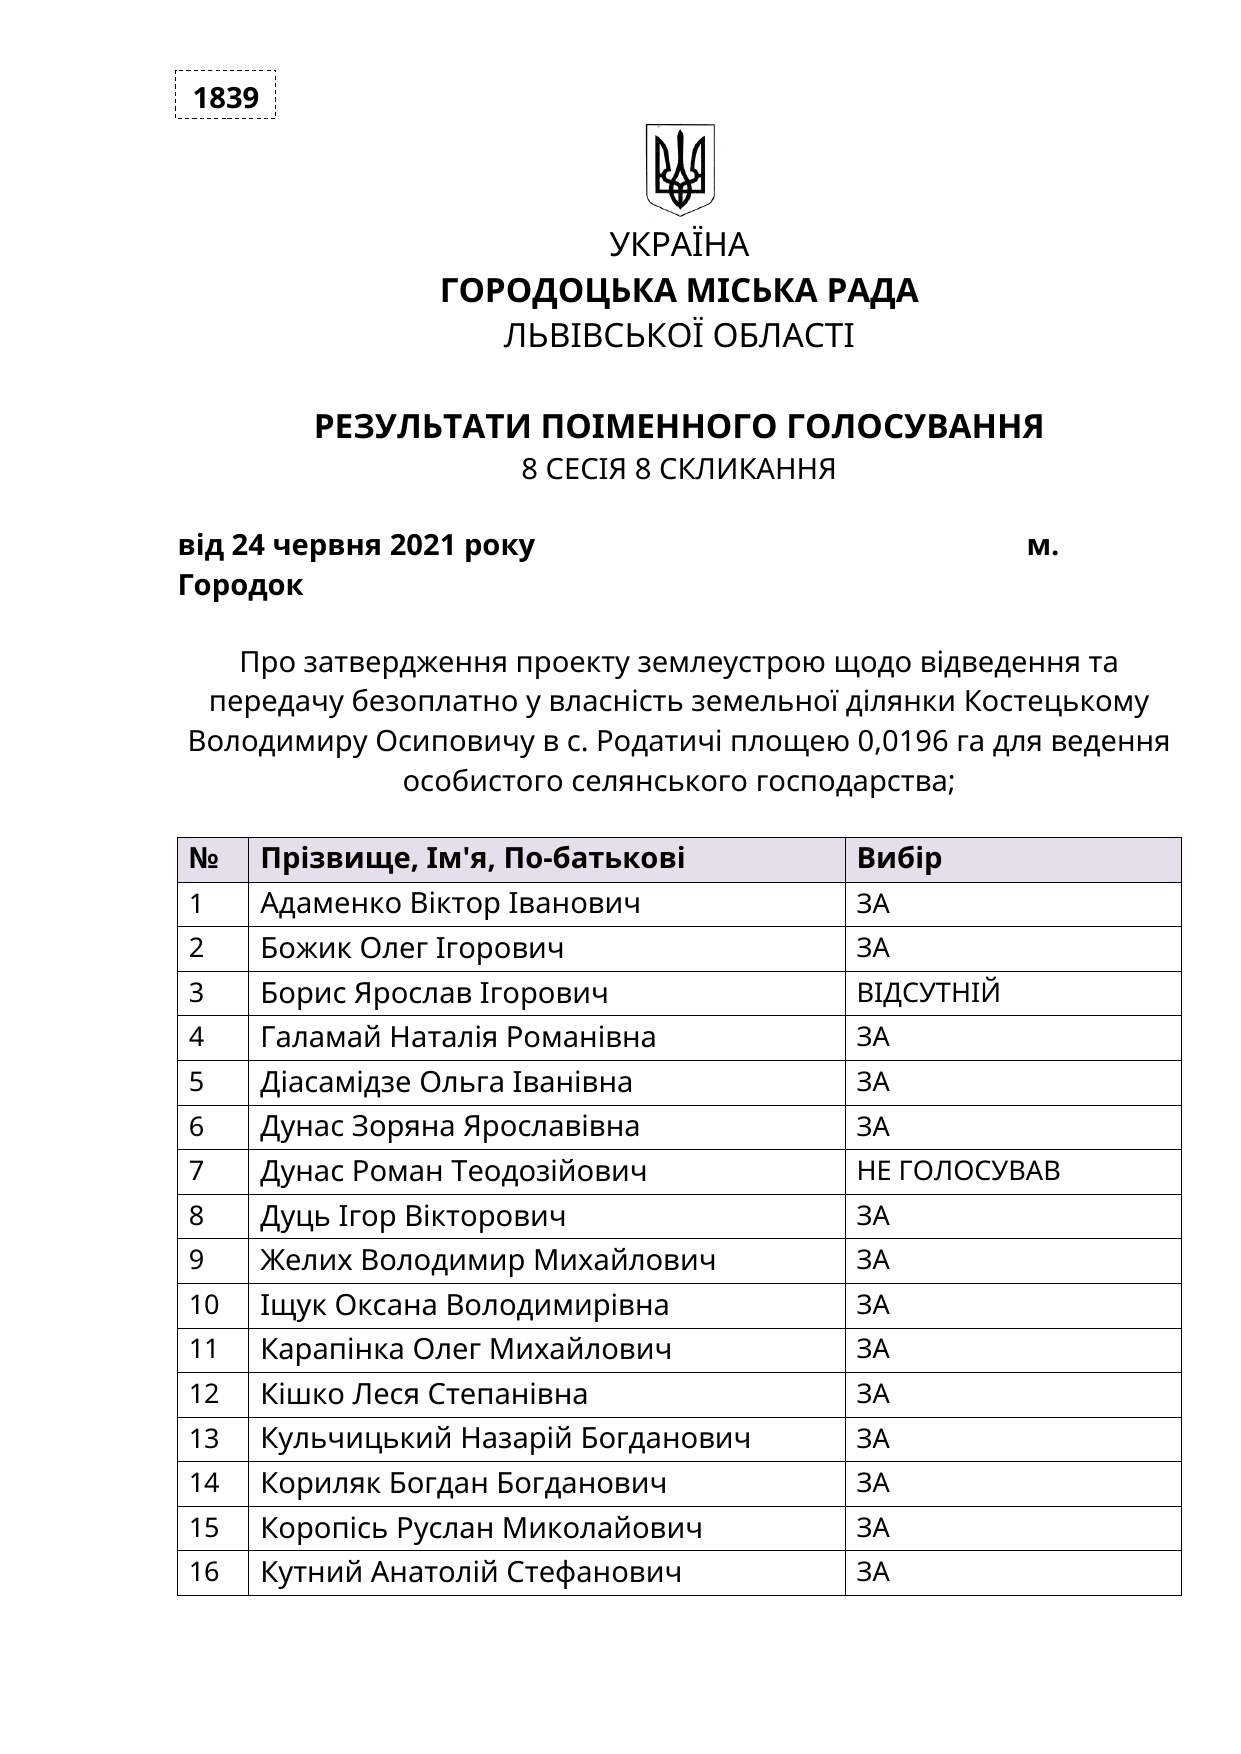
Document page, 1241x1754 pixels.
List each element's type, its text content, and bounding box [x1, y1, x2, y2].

text РЕЗУЛЬТАТИ ПОІМЕННОГО ГОЛОСУВАННЯ [177, 403, 1181, 448]
table_cell Коропісь Руслан Миколайович [249, 1507, 845, 1550]
table_cell ЗА [846, 1462, 1181, 1506]
picture [633, 118, 726, 221]
text від 24 червня 2021 року м. Городок [177, 525, 1181, 604]
table_cell Карапінка Олег Михайлович [249, 1329, 845, 1372]
table_cell НЕ ГОЛОСУВАВ [846, 1150, 1181, 1194]
table_cell 14 [178, 1462, 248, 1506]
table_header Вибір [846, 838, 1181, 882]
table_header № [178, 838, 248, 882]
table_cell 11 [178, 1329, 248, 1372]
table_cell Кориляк Богдан Богданович [249, 1462, 845, 1506]
table_cell ЗА [846, 1061, 1181, 1104]
table_cell Желих Володимир Михайлович [249, 1239, 845, 1283]
table_cell Дунас Роман Теодозійович [249, 1150, 845, 1194]
text ЛЬВІВСЬКОЇ ОБЛАСТІ [177, 312, 1181, 357]
table_cell ЗА [846, 1016, 1181, 1060]
table_cell 10 [178, 1284, 248, 1327]
table_cell 2 [178, 927, 248, 971]
table_cell ЗА [846, 1551, 1181, 1595]
table_cell Діасамідзе Ольга Іванівна [249, 1061, 845, 1104]
table_cell ЗА [846, 1418, 1181, 1461]
table_header Прізвище, Ім'я, По-батькові [249, 838, 845, 882]
table_cell 9 [178, 1239, 248, 1283]
table_cell 12 [178, 1373, 248, 1417]
table_cell Дуць Ігор Вікторович [249, 1195, 845, 1238]
table_cell Дунас Зоряна Ярославівна [249, 1106, 845, 1149]
table_cell ЗА [846, 1329, 1181, 1372]
table_cell Кішко Леся Степанівна [249, 1373, 845, 1417]
table_cell Галамай Наталія Романівна [249, 1016, 845, 1060]
table_cell 5 [178, 1061, 248, 1104]
text УКРАЇНА [177, 221, 1181, 266]
text Про затвердження проекту землеустрою щодо відведення та передачу безоплатно у власність земельної ділянки Костецькому Володимиру Осиповичу в с. Родатичі площею 0,0196 га для ведення особистого селянського господарства; [177, 641, 1181, 800]
table_cell Іщук Оксана Володимирівна [249, 1284, 845, 1327]
table_cell 4 [178, 1016, 248, 1060]
table_cell Божик Олег Ігорович [249, 927, 845, 971]
table_cell 7 [178, 1150, 248, 1194]
table_cell ЗА [846, 1106, 1181, 1149]
table_cell 13 [178, 1418, 248, 1461]
table_cell ЗА [846, 1239, 1181, 1283]
table_cell ЗА [846, 1195, 1181, 1238]
table_cell 15 [178, 1507, 248, 1550]
table_cell 3 [178, 972, 248, 1015]
table_cell 6 [178, 1106, 248, 1149]
table_cell ЗА [846, 883, 1181, 926]
table_cell 16 [178, 1551, 248, 1595]
table_cell Кутний Анатолій Стефанович [249, 1551, 845, 1595]
table_cell Адаменко Віктор Іванович [249, 883, 845, 926]
table_cell ВІДСУТНІЙ [846, 972, 1181, 1015]
table_cell Кульчицький Назарій Богданович [249, 1418, 845, 1461]
text ГОРОДОЦЬКА МІСЬКА РАДА [177, 266, 1181, 312]
table_cell 1 [178, 883, 248, 926]
table_cell ЗА [846, 1507, 1181, 1550]
table_cell ЗА [846, 1284, 1181, 1327]
table_cell ЗА [846, 1373, 1181, 1417]
table_cell 8 [178, 1195, 248, 1238]
table_cell ЗА [846, 927, 1181, 971]
table_cell Борис Ярослав Ігорович [249, 972, 845, 1015]
text 8 СЕСІЯ 8 СКЛИКАННЯ [177, 448, 1181, 488]
